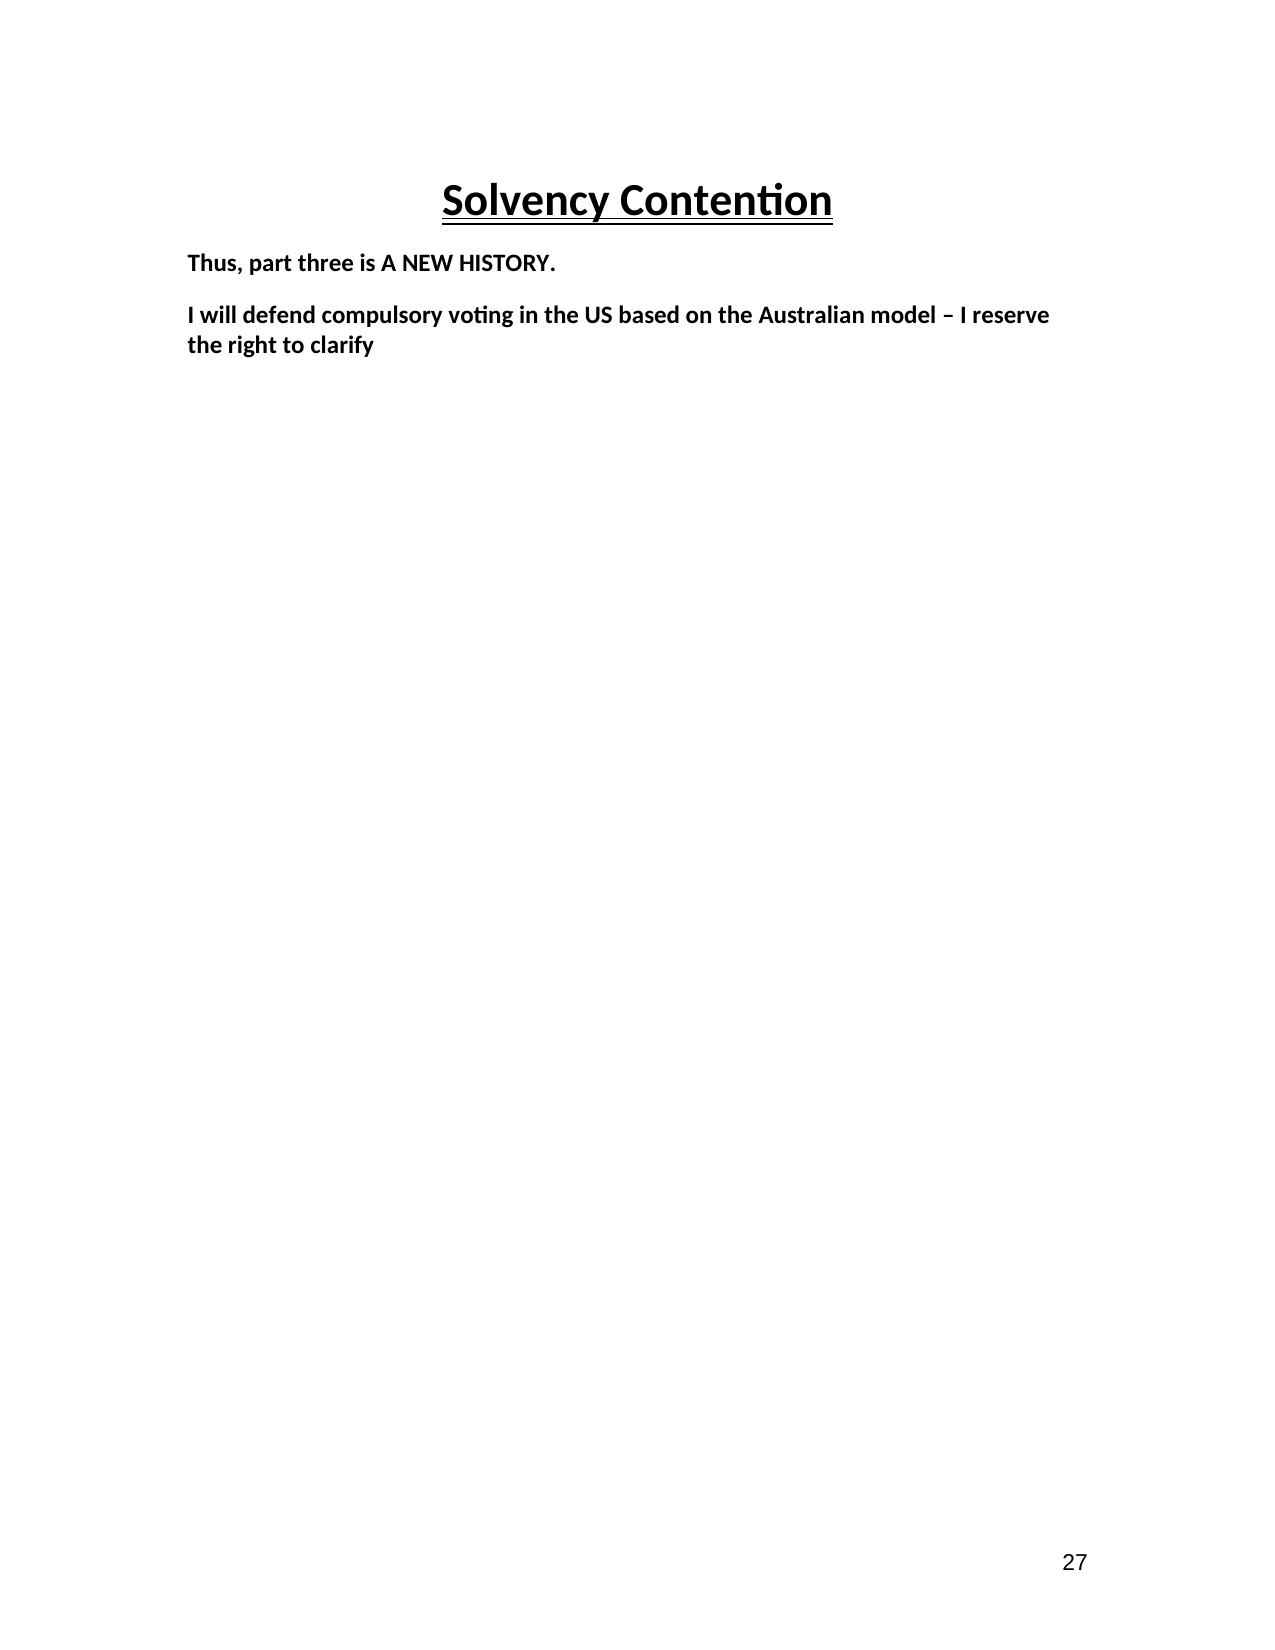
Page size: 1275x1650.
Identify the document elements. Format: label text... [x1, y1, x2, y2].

subtitle Thus, part three is A NEW HISTORY. [187, 248, 1087, 278]
subtitle Solvency Contention [187, 171, 1087, 227]
subtitle I will defend compulsory voting in the US based on the Australian model – I reserve the right to clarify [187, 299, 1087, 360]
